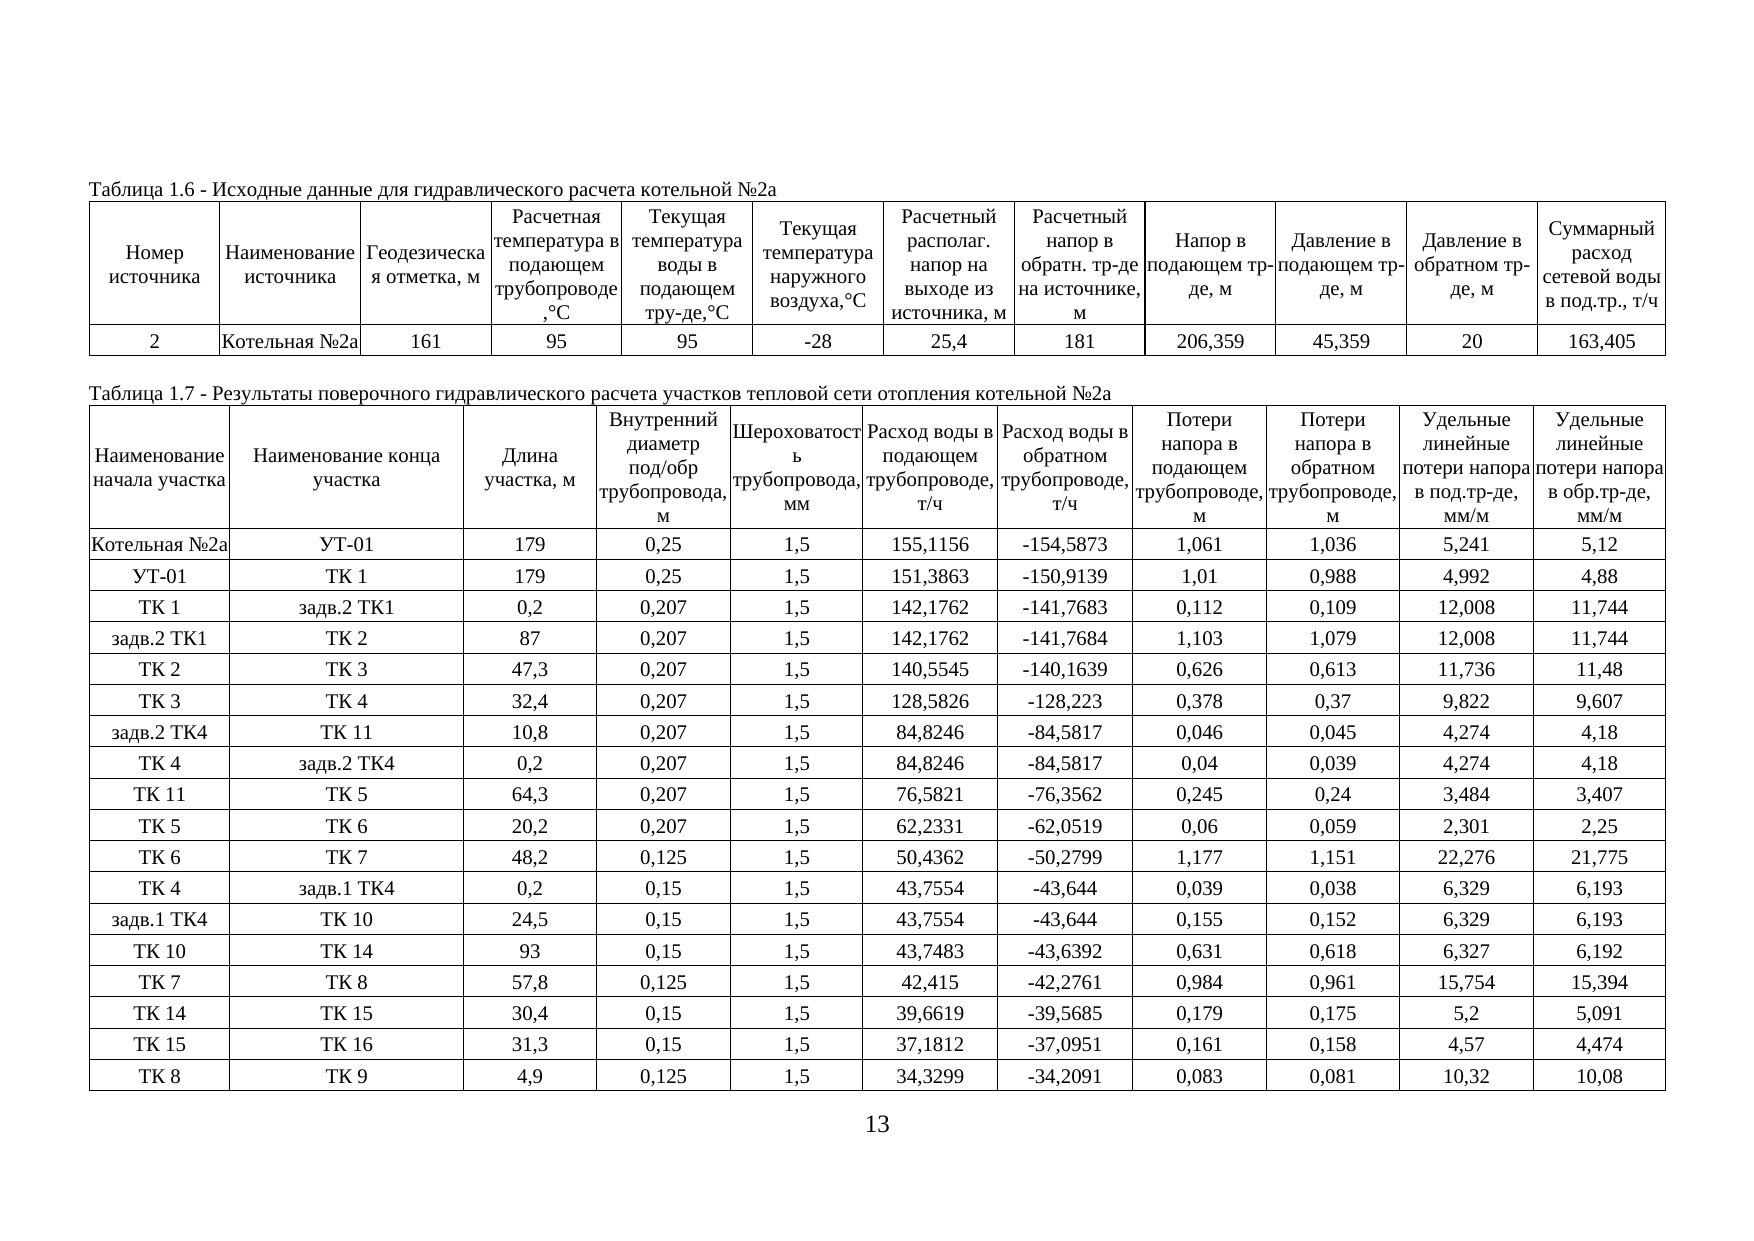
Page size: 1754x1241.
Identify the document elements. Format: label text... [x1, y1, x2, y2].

table_cell -34,2091 [998, 1060, 1132, 1090]
table_cell 163,405 [1538, 325, 1665, 355]
table_cell 20 [1407, 325, 1537, 355]
table_header Расчетная температура в подающем трубопроводе,°С [492, 202, 621, 324]
table_cell 43,7554 [863, 904, 997, 934]
table_cell 1,5 [731, 560, 862, 590]
table_cell 4,274 [1400, 747, 1533, 777]
table_cell 6,193 [1534, 872, 1665, 902]
table_cell ТК 15 [90, 1029, 229, 1059]
table_cell 140,5545 [863, 654, 997, 684]
table_cell ТК 14 [90, 997, 229, 1027]
table_cell -128,223 [998, 685, 1132, 715]
table_cell 0,038 [1267, 872, 1399, 902]
table_cell -43,644 [998, 872, 1132, 902]
table_cell 0,083 [1133, 1060, 1266, 1090]
table_cell ТК 14 [230, 935, 463, 965]
table_cell 4,88 [1534, 560, 1665, 590]
table_cell 2,25 [1534, 810, 1665, 840]
table_cell 0,15 [597, 872, 730, 902]
table_cell 161 [361, 325, 491, 355]
table_cell ТК 2 [230, 622, 463, 652]
table_cell 84,8246 [863, 747, 997, 777]
table_cell 0,15 [597, 997, 730, 1027]
table_header Расход воды в обратном трубопроводе, т/ч [998, 406, 1132, 527]
table_cell 0,161 [1133, 1029, 1266, 1059]
table_cell 0,631 [1133, 935, 1266, 965]
table_cell 0,15 [597, 1029, 730, 1059]
table_cell 1,5 [731, 529, 862, 559]
table_header Давление в обратном тр-де, м [1407, 202, 1537, 324]
table_cell 50,4362 [863, 841, 997, 871]
table_cell 1,079 [1267, 622, 1399, 652]
table_cell ТК 15 [230, 997, 463, 1027]
table_cell 0,179 [1133, 997, 1266, 1027]
table_cell 22,276 [1400, 841, 1533, 871]
table_cell 0,06 [1133, 810, 1266, 840]
table_cell 30,4 [464, 997, 596, 1027]
table_cell 39,6619 [863, 997, 997, 1027]
table_cell 31,3 [464, 1029, 596, 1059]
table_cell 48,2 [464, 841, 596, 871]
table_cell задв.2 ТК1 [230, 591, 463, 621]
table_cell ТК 9 [230, 1060, 463, 1090]
table_cell 0,039 [1267, 747, 1399, 777]
table_cell 0,125 [597, 966, 730, 996]
table_cell 57,8 [464, 966, 596, 996]
table_cell 1,5 [731, 747, 862, 777]
table_cell 0,37 [1267, 685, 1399, 715]
table_cell ТК 7 [90, 966, 229, 996]
table_cell 0,152 [1267, 904, 1399, 934]
table_cell 21,775 [1534, 841, 1665, 871]
table_cell ТК 6 [230, 810, 463, 840]
table_cell -62,0519 [998, 810, 1132, 840]
table_cell 0,25 [597, 560, 730, 590]
table_header Длина участка, м [464, 406, 596, 527]
table_cell 0,15 [597, 904, 730, 934]
table_cell 0,045 [1267, 716, 1399, 746]
table_cell 4,474 [1534, 1029, 1665, 1059]
table_cell 5,2 [1400, 997, 1533, 1027]
table_cell ТК 1 [230, 560, 463, 590]
table_cell 42,415 [863, 966, 997, 996]
table_cell 0,618 [1267, 935, 1399, 965]
table_cell 1,5 [731, 685, 862, 715]
table_cell 6,329 [1400, 872, 1533, 902]
table_cell 1,5 [731, 841, 862, 871]
table_cell -84,5817 [998, 747, 1132, 777]
table_cell 95 [622, 325, 752, 355]
table_cell 0,24 [1267, 779, 1399, 809]
table_cell 0,207 [597, 747, 730, 777]
table_cell 24,5 [464, 904, 596, 934]
table_cell 47,3 [464, 654, 596, 684]
table_cell 11,744 [1534, 591, 1665, 621]
table_cell 0,04 [1133, 747, 1266, 777]
table_cell 0,039 [1133, 872, 1266, 902]
table_cell 6,192 [1534, 935, 1665, 965]
table_cell -141,7684 [998, 622, 1132, 652]
table_header Суммарный расход сетевой воды в под.тр., т/ч [1538, 202, 1665, 324]
table_cell 0,2 [464, 872, 596, 902]
table_cell 6,193 [1534, 904, 1665, 934]
table_cell 128,5826 [863, 685, 997, 715]
table_cell -50,2799 [998, 841, 1132, 871]
table_cell 0,613 [1267, 654, 1399, 684]
table_cell 1,5 [731, 997, 862, 1027]
table_cell 15,394 [1534, 966, 1665, 996]
table_cell 20,2 [464, 810, 596, 840]
table_cell 142,1762 [863, 591, 997, 621]
table_cell 10,32 [1400, 1060, 1533, 1090]
table_header Наименование конца участка [230, 406, 463, 527]
table_cell 0,059 [1267, 810, 1399, 840]
table_cell ТК 8 [90, 1060, 229, 1090]
table_cell 181 [1015, 325, 1144, 355]
table_cell 0,175 [1267, 997, 1399, 1027]
table_cell 1,5 [731, 716, 862, 746]
table_cell 5,091 [1534, 997, 1665, 1027]
table_cell Котельная №2а [220, 325, 360, 355]
table_cell 1,036 [1267, 529, 1399, 559]
table_cell 4,57 [1400, 1029, 1533, 1059]
table_cell задв.2 ТК4 [90, 716, 229, 746]
table_cell 12,008 [1400, 622, 1533, 652]
table_cell 155,1156 [863, 529, 997, 559]
table_cell 0,207 [597, 810, 730, 840]
table_cell 1,151 [1267, 841, 1399, 871]
table_cell 1,5 [731, 935, 862, 965]
table_cell 12,008 [1400, 591, 1533, 621]
table_cell ТК 11 [230, 716, 463, 746]
table_cell 0,378 [1133, 685, 1266, 715]
table_cell 6,327 [1400, 935, 1533, 965]
table_cell 11,48 [1534, 654, 1665, 684]
table_header Расчетный напоp в обpатн. тp-де на источнике, м [1015, 202, 1144, 324]
table_cell 87 [464, 622, 596, 652]
table_cell 15,754 [1400, 966, 1533, 996]
table_cell 4,274 [1400, 716, 1533, 746]
table_cell задв.1 ТК4 [230, 872, 463, 902]
table_cell 1,5 [731, 779, 862, 809]
table_cell 0,158 [1267, 1029, 1399, 1059]
table_cell 11,736 [1400, 654, 1533, 684]
table_cell задв.1 ТК4 [90, 904, 229, 934]
table_cell 3,407 [1534, 779, 1665, 809]
table_header Наименование источника [220, 202, 360, 324]
table_cell 4,992 [1400, 560, 1533, 590]
table_header Шероховатость трубопровода, мм [731, 406, 862, 527]
table_cell 179 [464, 529, 596, 559]
table_cell -28 [753, 325, 883, 355]
table_cell 206,359 [1146, 325, 1275, 355]
table_cell 3,484 [1400, 779, 1533, 809]
table_cell 2 [90, 325, 219, 355]
table_cell задв.2 ТК4 [230, 747, 463, 777]
table_header Расчетный pасполаг. напоp на выходе из источника, м [884, 202, 1014, 324]
table_cell -141,7683 [998, 591, 1132, 621]
table_cell -39,5685 [998, 997, 1132, 1027]
table_cell 5,12 [1534, 529, 1665, 559]
table_cell 0,2 [464, 747, 596, 777]
table_header Потери напора в подающем трубопроводе, м [1133, 406, 1266, 527]
table_cell 43,7554 [863, 872, 997, 902]
table_cell 0,081 [1267, 1060, 1399, 1090]
table_cell 0,2 [464, 591, 596, 621]
table_cell 1,5 [731, 591, 862, 621]
table_cell 1,5 [731, 872, 862, 902]
table_header Текущая температура наружного воздуха,°С [753, 202, 883, 324]
table_cell 2,301 [1400, 810, 1533, 840]
table_cell 0,112 [1133, 591, 1266, 621]
table_cell 0,207 [597, 654, 730, 684]
table_cell ТК 10 [90, 935, 229, 965]
table_cell ТК 3 [90, 685, 229, 715]
table_cell 0,207 [597, 622, 730, 652]
table_cell -84,5817 [998, 716, 1132, 746]
table_cell 1,5 [731, 810, 862, 840]
table_cell 0,626 [1133, 654, 1266, 684]
table_cell 43,7483 [863, 935, 997, 965]
table_cell -76,3562 [998, 779, 1132, 809]
table_cell 0,109 [1267, 591, 1399, 621]
table_cell 0,046 [1133, 716, 1266, 746]
table_cell ТК 5 [230, 779, 463, 809]
table_cell ТК 4 [230, 685, 463, 715]
table_cell 6,329 [1400, 904, 1533, 934]
table_cell 34,3299 [863, 1060, 997, 1090]
table_cell -43,644 [998, 904, 1132, 934]
table_cell 142,1762 [863, 622, 997, 652]
table_cell УТ-01 [90, 560, 229, 590]
table_cell 4,18 [1534, 747, 1665, 777]
table_cell 11,744 [1534, 622, 1665, 652]
table_header Номер источника [90, 202, 219, 324]
table_cell 0,155 [1133, 904, 1266, 934]
table_cell ТК 1 [90, 591, 229, 621]
table_cell ТК 2 [90, 654, 229, 684]
table_cell 0,245 [1133, 779, 1266, 809]
table_cell ТК 16 [230, 1029, 463, 1059]
table_cell 1,103 [1133, 622, 1266, 652]
table_cell 76,5821 [863, 779, 997, 809]
table_cell 10,8 [464, 716, 596, 746]
table_cell 4,9 [464, 1060, 596, 1090]
table_cell 1,5 [731, 1060, 862, 1090]
table_cell 1,5 [731, 654, 862, 684]
table_cell -37,0951 [998, 1029, 1132, 1059]
table_header Расход воды в подающем трубопроводе, т/ч [863, 406, 997, 527]
table_cell 37,1812 [863, 1029, 997, 1059]
table_cell 1,5 [731, 904, 862, 934]
table_cell -154,5873 [998, 529, 1132, 559]
table_cell ТК 3 [230, 654, 463, 684]
table_cell 0,25 [597, 529, 730, 559]
table_cell ТК 5 [90, 810, 229, 840]
table_header Удельные линейные потери напора в под.тр-де, мм/м [1400, 406, 1533, 527]
table_cell ТК 6 [90, 841, 229, 871]
table_cell -150,9139 [998, 560, 1132, 590]
table_cell Котельная №2а [90, 529, 229, 559]
table_cell -43,6392 [998, 935, 1132, 965]
table_cell ТК 7 [230, 841, 463, 871]
table_cell 1,5 [731, 622, 862, 652]
table_cell 84,8246 [863, 716, 997, 746]
table_cell 0,984 [1133, 966, 1266, 996]
table_cell 1,5 [731, 1029, 862, 1059]
table_cell 0,207 [597, 685, 730, 715]
text Таблица . - Исходные данные для гидравлического расчета котельной №2а [89, 177, 1665, 201]
table_cell 25,4 [884, 325, 1014, 355]
table_cell 5,241 [1400, 529, 1533, 559]
table_cell ТК 11 [90, 779, 229, 809]
table_cell 32,4 [464, 685, 596, 715]
table_cell 1,01 [1133, 560, 1266, 590]
table_cell 1,5 [731, 966, 862, 996]
table_cell 9,822 [1400, 685, 1533, 715]
table_cell 0,125 [597, 841, 730, 871]
table_header Текущая температура воды в подающем тру-де,°С [622, 202, 752, 324]
table_header Удельные линейные потери напора в обр.тр-де, мм/м [1534, 406, 1665, 527]
table_cell 0,961 [1267, 966, 1399, 996]
table_cell 0,207 [597, 716, 730, 746]
table_header Напор в подающем тр-де, м [1146, 202, 1275, 324]
table_cell 0,988 [1267, 560, 1399, 590]
table_cell 45,359 [1276, 325, 1406, 355]
table_cell ТК 10 [230, 904, 463, 934]
table_cell -42,2761 [998, 966, 1132, 996]
table_cell ТК 4 [90, 872, 229, 902]
table_cell 0,15 [597, 935, 730, 965]
table_cell УТ-01 [230, 529, 463, 559]
table_cell -140,1639 [998, 654, 1132, 684]
table_cell 0,207 [597, 591, 730, 621]
table_cell 62,2331 [863, 810, 997, 840]
table_header Внутpенний диаметp под/обр тpубопpовода, м [597, 406, 730, 527]
text Таблица . - Результаты поверочного гидравлического расчета участков тепловой сети отопления котельной №2а [89, 381, 1665, 404]
table_header Потери напора в обратном трубопроводе, м [1267, 406, 1399, 527]
table_header Давление в подающем тр-де, м [1276, 202, 1406, 324]
table_cell 0,125 [597, 1060, 730, 1090]
table_cell 151,3863 [863, 560, 997, 590]
table_cell 93 [464, 935, 596, 965]
table_cell 1,061 [1133, 529, 1266, 559]
table_header Наименование начала участка [90, 406, 229, 527]
table_cell ТК 8 [230, 966, 463, 996]
table_cell 64,3 [464, 779, 596, 809]
table_cell 0,207 [597, 779, 730, 809]
table_cell ТК 4 [90, 747, 229, 777]
table_cell 10,08 [1534, 1060, 1665, 1090]
table_cell 95 [492, 325, 621, 355]
table_cell 1,177 [1133, 841, 1266, 871]
table_cell 179 [464, 560, 596, 590]
table_cell задв.2 ТК1 [90, 622, 229, 652]
table_cell 4,18 [1534, 716, 1665, 746]
table_header Геодезическая отметка, м [361, 202, 491, 324]
table_cell 9,607 [1534, 685, 1665, 715]
